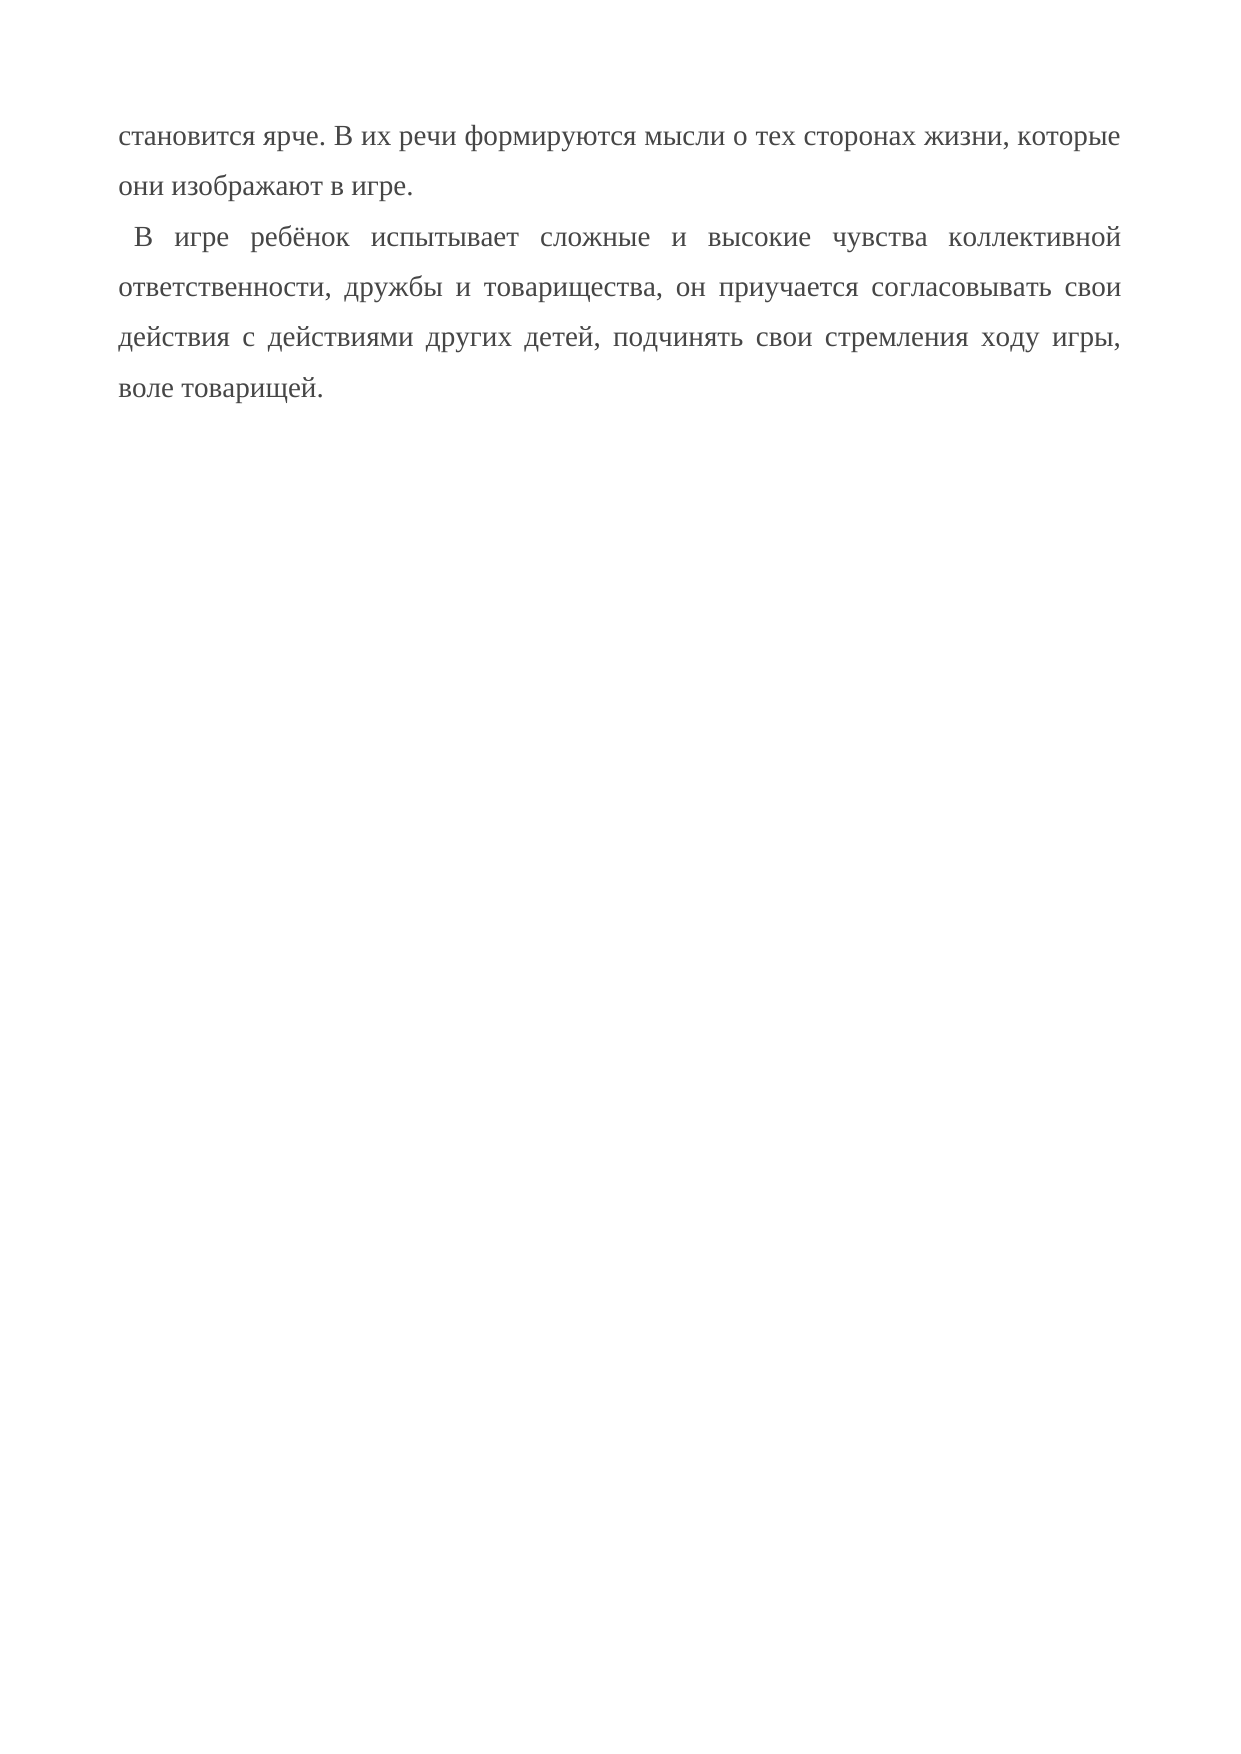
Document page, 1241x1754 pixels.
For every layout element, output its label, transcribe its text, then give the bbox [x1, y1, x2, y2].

text В игре ребёнок испытывает сложные и высокие чувства коллективной ответственности, дружбы и товарищества, он приучается согласовывать свои действия с действиями других детей, подчинять свои стремления ходу игры, воле товарищей. [118, 219, 1122, 403]
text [118, 118, 1122, 202]
